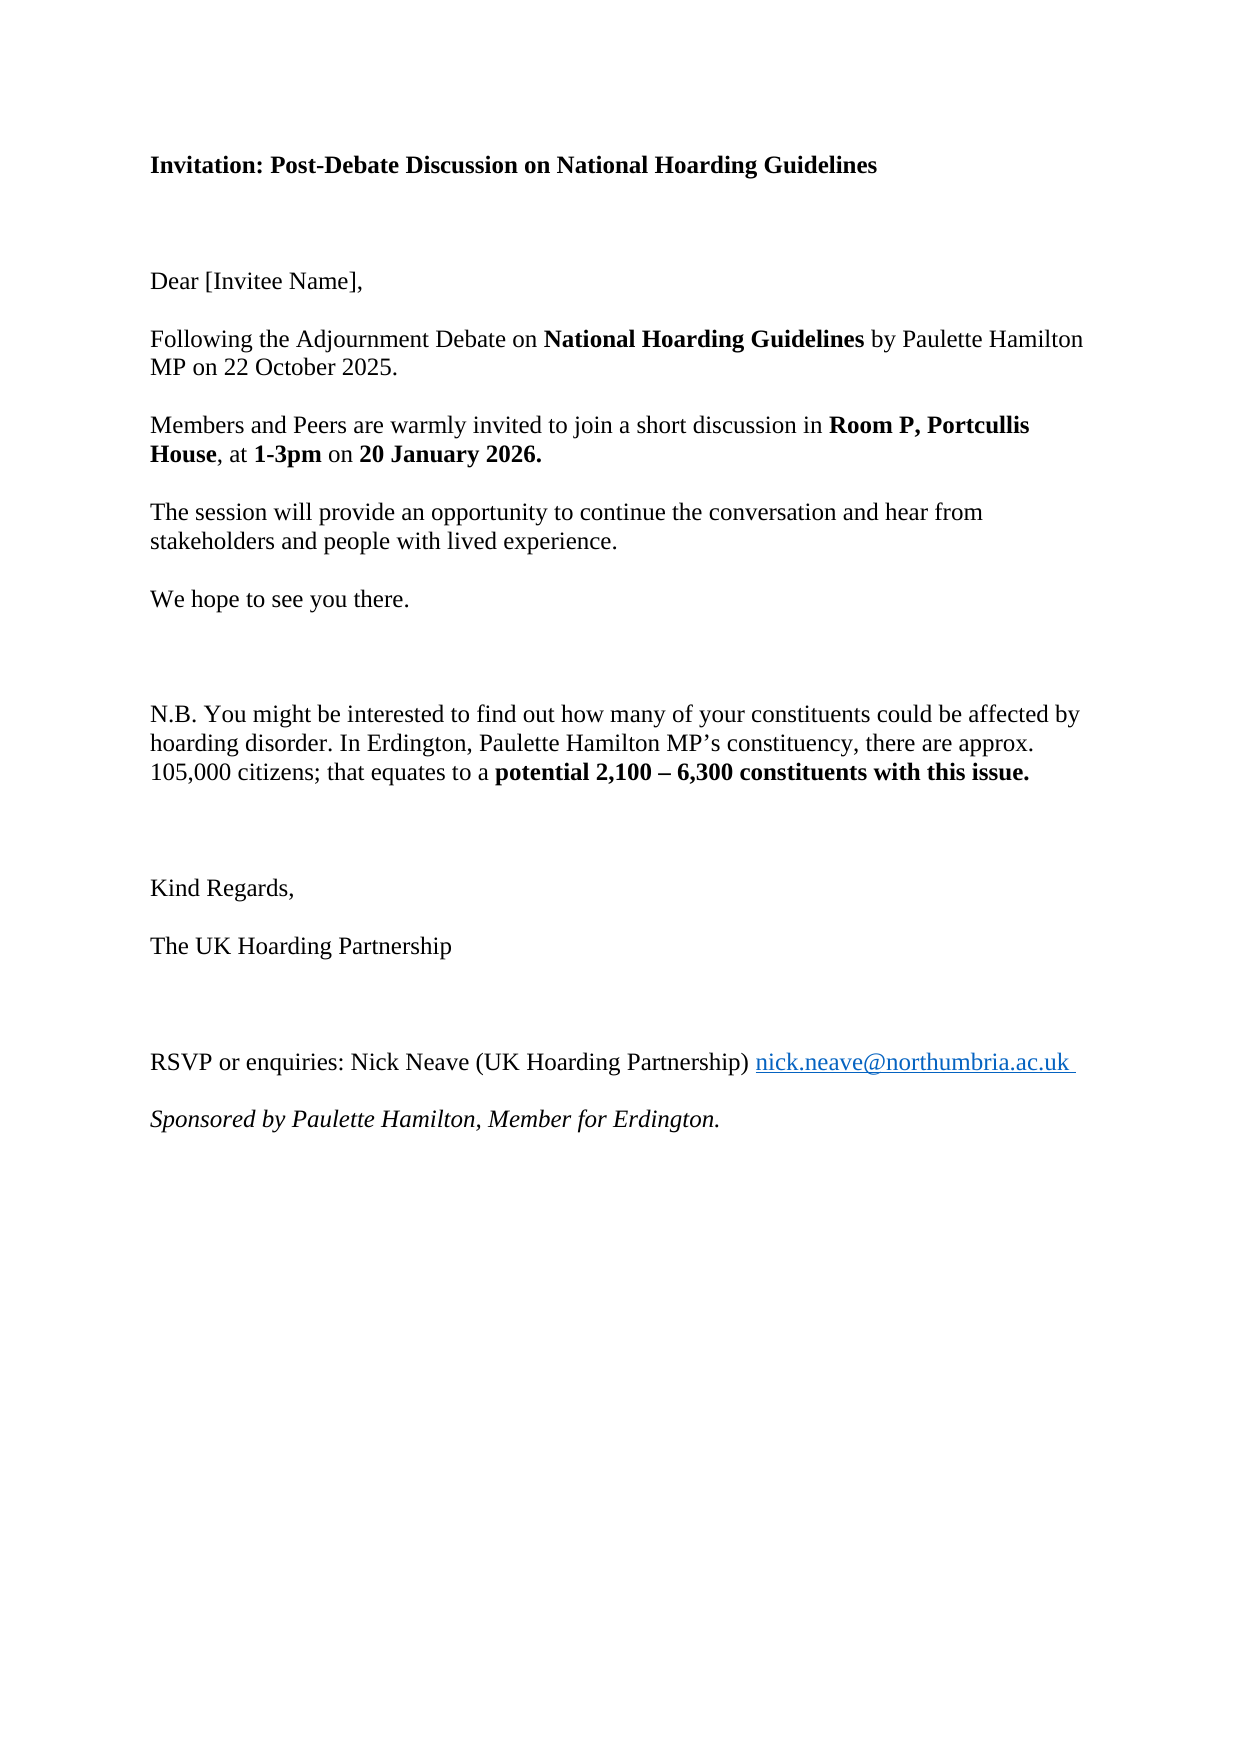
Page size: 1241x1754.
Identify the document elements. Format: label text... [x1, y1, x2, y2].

text Following the Adjournment Debate on National Hoarding Guidelines by Paulette Hamilton MP on 22 October 2025. [150, 324, 1090, 381]
text RSVP or enquiries: Nick Neave (UK Hoarding Partnership) nick.neave@northumbria.ac.uk [150, 1047, 1090, 1075]
text Dear [Invitee Name], [150, 266, 1090, 294]
text Invitation: Post-Debate Discussion on National Hoarding Guidelines [150, 150, 1090, 179]
text The UK Hoarding Partnership [150, 931, 1090, 959]
text The session will provide an opportunity to continue the conversation and hear from stakeholders and people with lived experience. [150, 497, 1090, 554]
text N.B. You might be interested to find out how many of your constituents could be affected by hoarding disorder. In Erdington, Paulette Hamilton MP’s constituency, there are approx. 105,000 citizens; that equates to a potential 2,100 – 6,300 constituents with this issue. [150, 699, 1090, 786]
text Members and Peers are warmly invited to join a short discussion in Room P, Portcullis House, at 1-3pm on 20 January 2026. [150, 410, 1090, 468]
text We hope to see you there. [150, 584, 1090, 612]
text Kind Regards, [150, 873, 1090, 902]
text Sponsored by Paulette Hamilton, Member for Erdington. [150, 1104, 1090, 1133]
